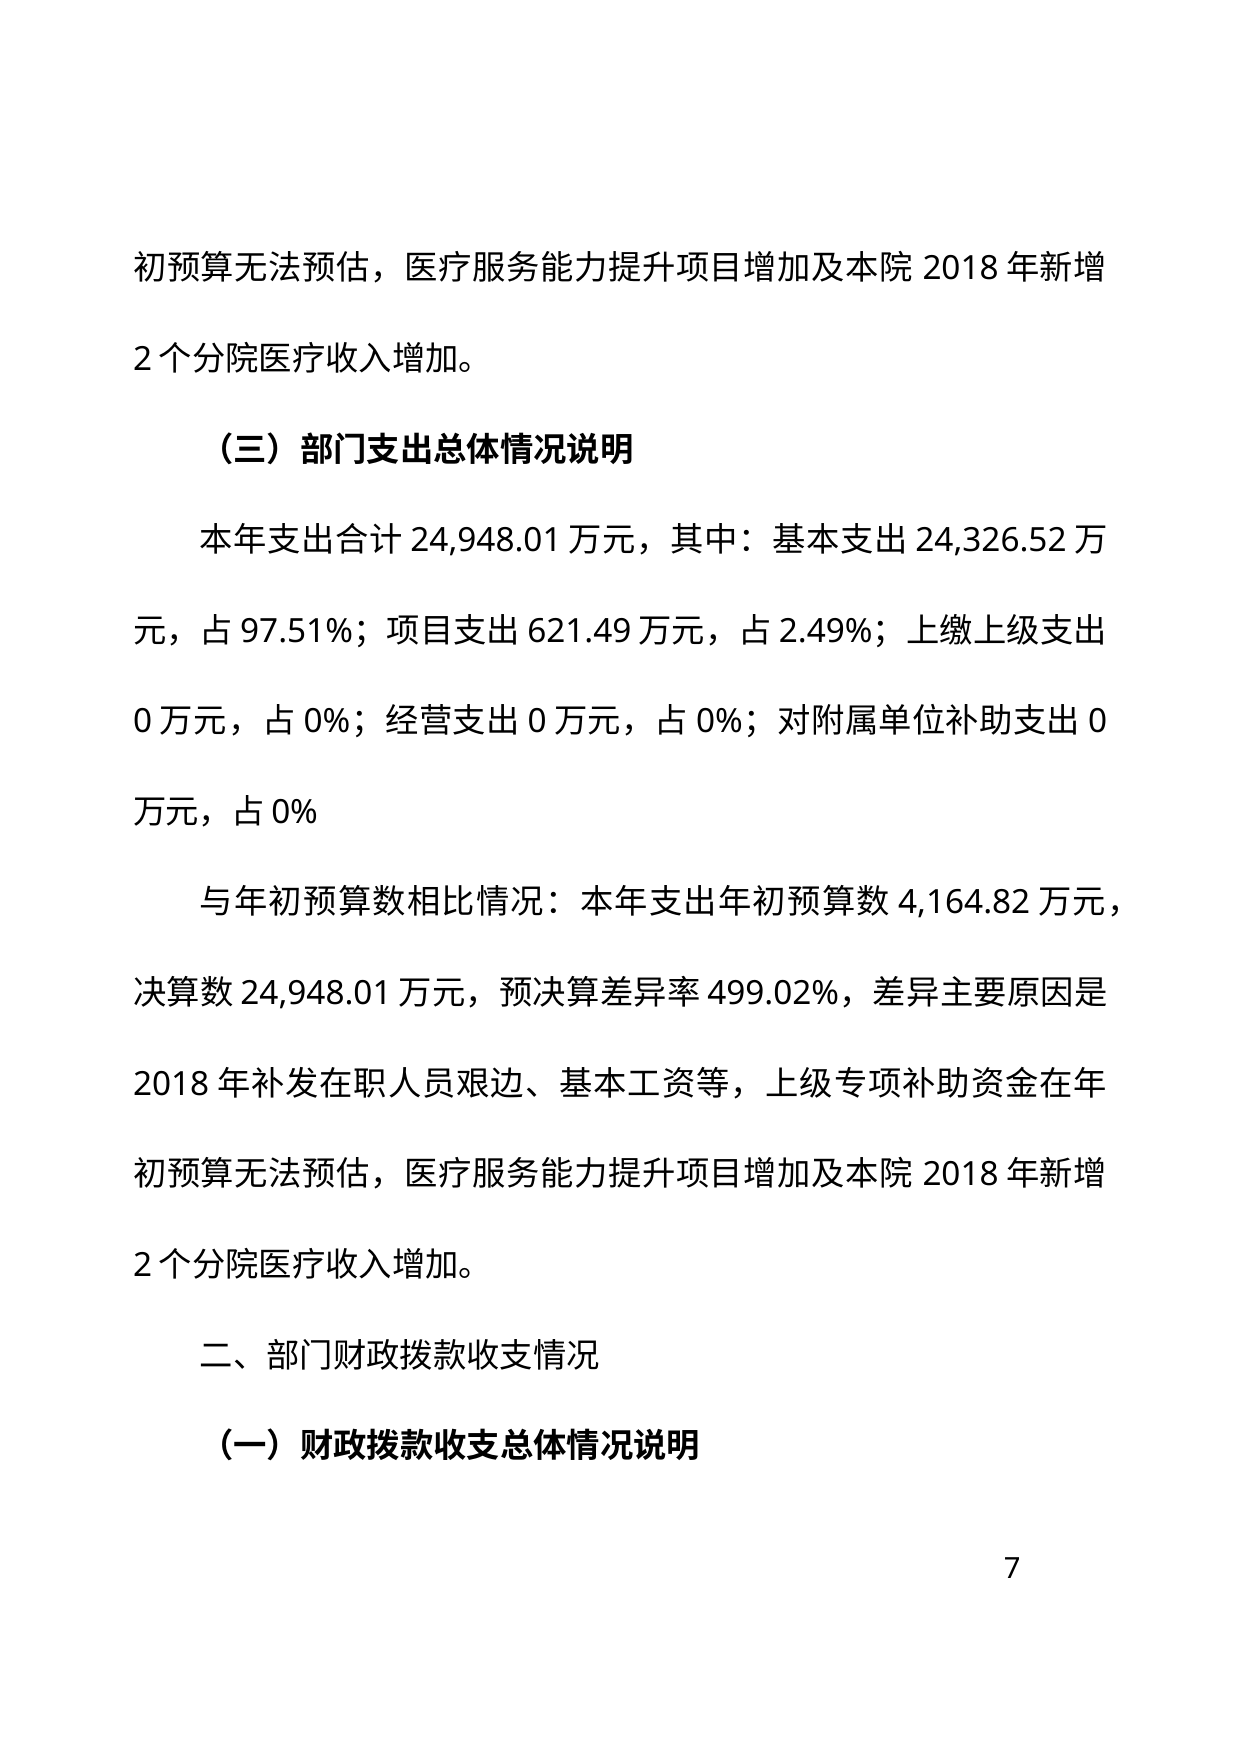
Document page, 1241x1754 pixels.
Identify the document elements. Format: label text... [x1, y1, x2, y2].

text 与年初预算数相比情况：本年支出年初预算数4,164.82万元，决算数24,948.01万元，预决算差异率499.02%，差异主要原因是2018年补发在职人员艰边、基本工资等，上级专项补助资金在年初预算无法预估，医疗服务能力提升项目增加及本院2018年新增2个分院医疗收入增加。 [133, 854, 1107, 1307]
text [133, 220, 1107, 401]
text 本年支出合计24,948.01万元，其中：基本支出24,326.52万元，占97.51%；项目支出621.49万元，占2.49%；上缴上级支出0万元，占0%；经营支出0万元，占0%；对附属单位补助支出0万元，占0% [133, 492, 1107, 854]
text （三）部门支出总体情况说明 [133, 401, 1107, 492]
text （一）财政拨款收支总体情况说明 [133, 1398, 1107, 1489]
text 二、部门财政拨款收支情况 [133, 1307, 1107, 1398]
